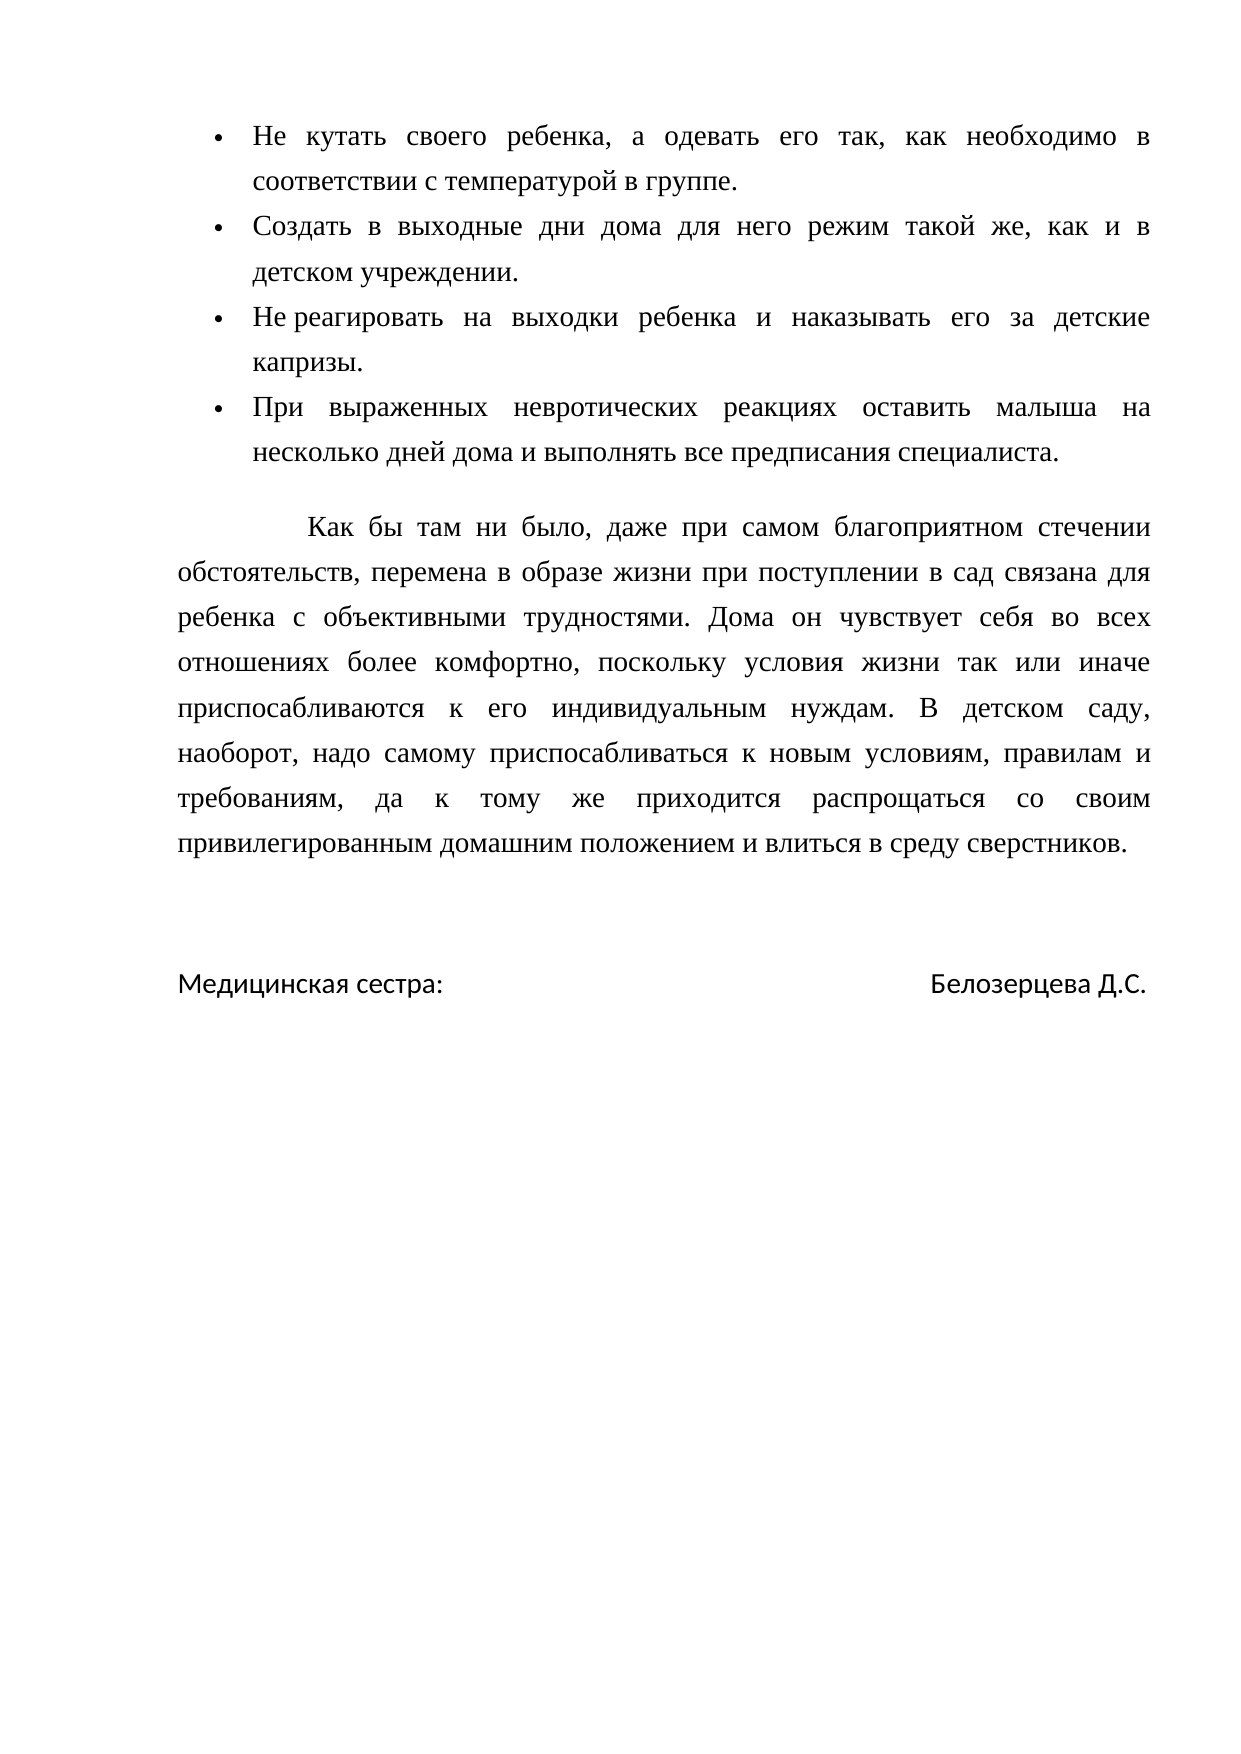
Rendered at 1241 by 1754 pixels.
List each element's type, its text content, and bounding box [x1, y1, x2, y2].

list При выраженных невротических реакциях оставить малыша на несколько дней дома и выполнять все предписания специалиста. [215, 389, 1152, 468]
list Не кутать своего ребенка, а одевать его так, как необходимо в соответствии с температурой в группе. [215, 118, 1152, 197]
text Как бы там ни было, даже при самом благоприятном стечении обстоятельств, перемена в образе жизни при поступлении в сад связана для ребенка с объективными трудностями. Дома он чувствует себя во всех отношениях более комфортно, поскольку условия жизни так или иначе приспосабливаются к его индивидуальным нуждам. В детском саду, наоборот, надо самому приспосабливаться к новым условиям, правилам и требованиям, да к тому же приходится распрощаться со своим привилегированным домашним положением и влиться в среду сверстников. [177, 509, 1152, 859]
text Медицинская сестра: Белозерцева Д.С. [177, 966, 1152, 1001]
list Не реагировать на выходки ребенка и наказывать его за детские капризы. [215, 299, 1152, 378]
list Создать в выходные дни дома для него режим такой же, как и в детском учреждении. [215, 208, 1152, 287]
